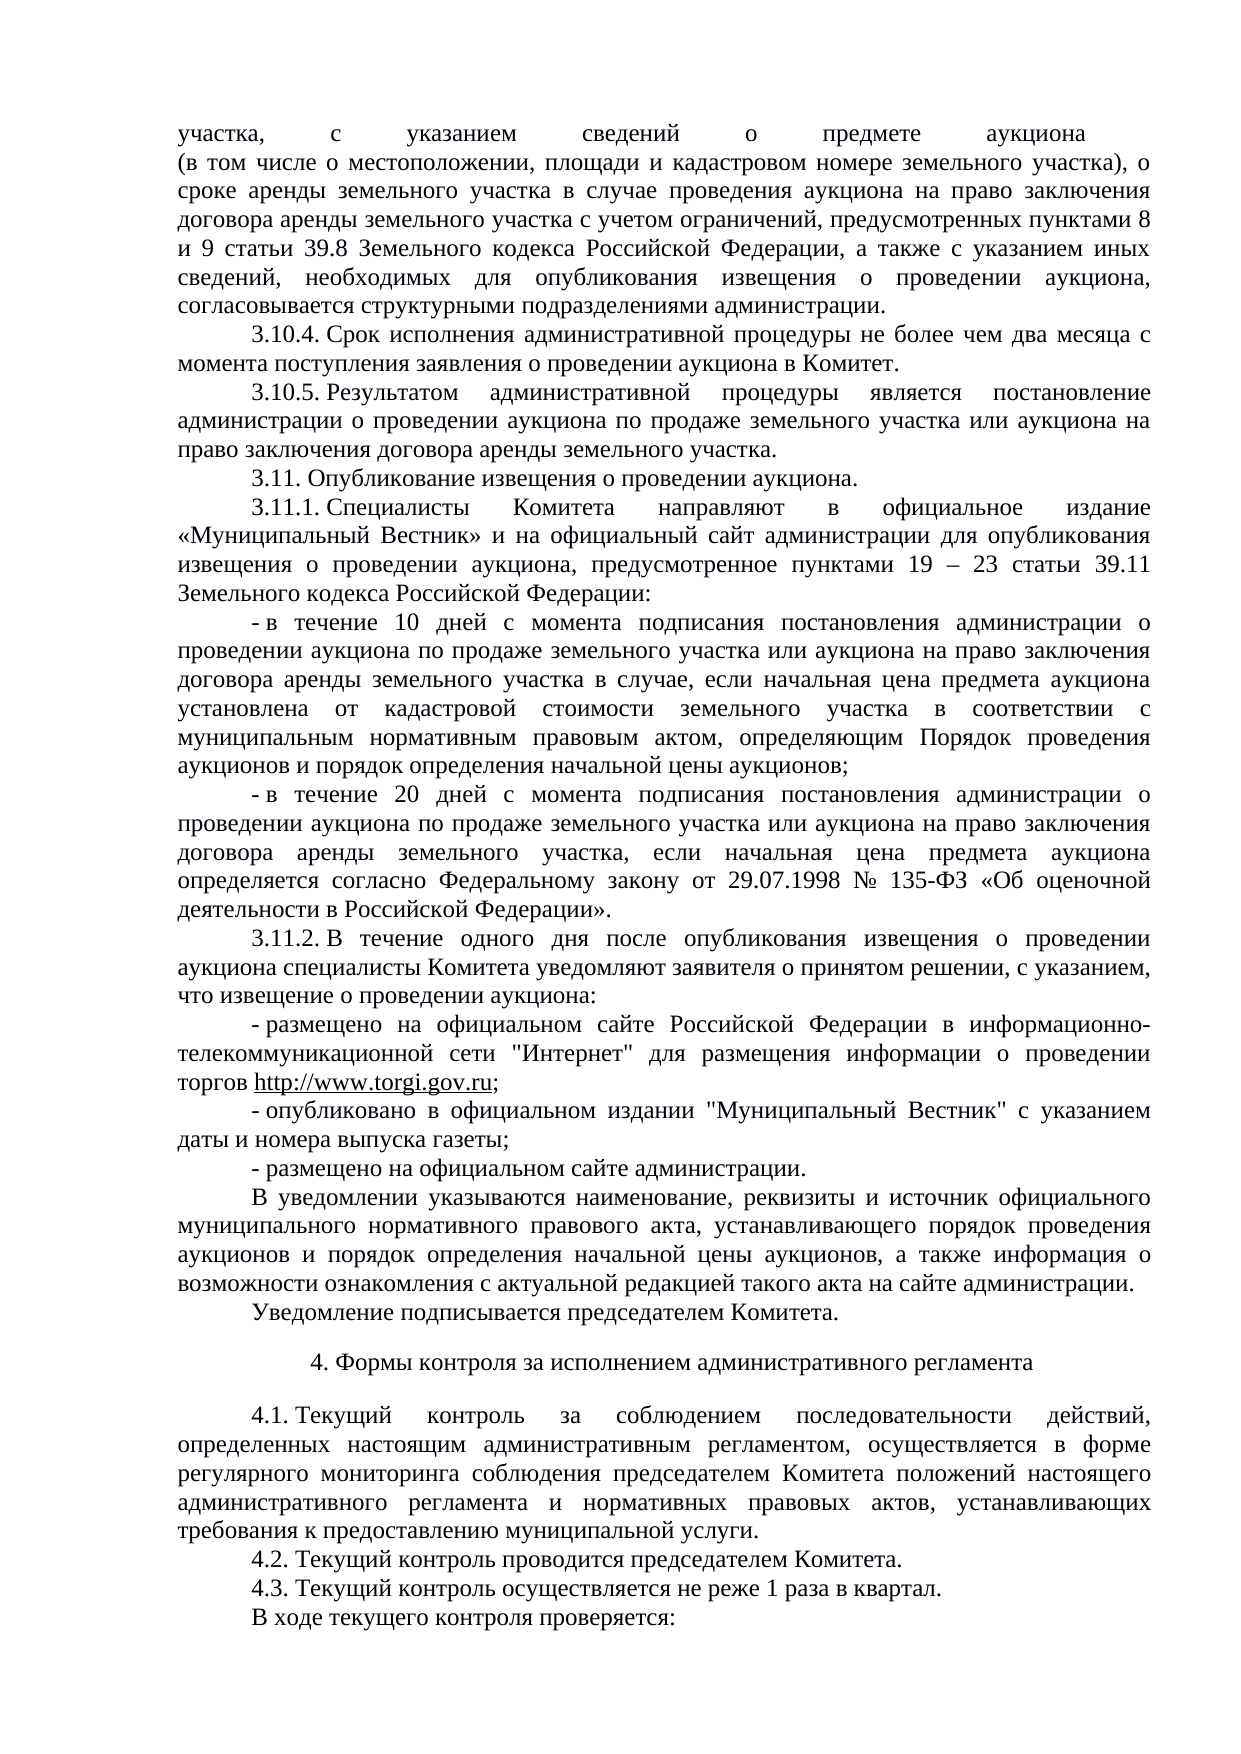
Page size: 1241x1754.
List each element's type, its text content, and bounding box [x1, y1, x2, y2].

text - размещено на официальном сайте Российской Федерации в информационно-телекоммуникационной сети "Интернет" для размещения информации о проведении торгов http://www.torgi.gov.ru; [177, 1009, 1152, 1096]
text 4.1. Текущий контроль за соблюдением последовательности действий, определенных настоящим административным регламентом, осуществляется в форме регулярного мониторинга соблюдения председателем Комитета положений настоящего административного регламента и нормативных правовых актов, устанавливающих требования к предоставлению муниципальной услуги. [177, 1401, 1152, 1544]
text - в течение 10 дней с момента подписания постановления администрации о проведении аукциона по продаже земельного участка или аукциона на право заключения договора аренды земельного участка в случае, если начальная цена предмета аукциона установлена от кадастровой стоимости земельного участка в соответствии с муниципальным нормативным правовым актом, определяющим Порядок проведения аукционов и порядок определения начальной цены аукционов; [177, 607, 1152, 779]
text 4.2. Текущий контроль проводится председателем Комитета. [177, 1544, 1152, 1573]
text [177, 118, 1152, 319]
text Уведомление подписывается председателем Комитета. [177, 1297, 1152, 1326]
text В ходе текущего контроля проверяется: [177, 1602, 1152, 1631]
text - опубликовано в официальном издании "Муниципальный Вестник" с указанием даты и номера выпуска газеты; [177, 1096, 1152, 1153]
text - в течение 20 дней с момента подписания постановления администрации о проведении аукциона по продаже земельного участка или аукциона на право заключения договора аренды земельного участка, если начальная цена предмета аукциона определяется согласно Федеральному закону от 29.07.1998 № 135-ФЗ «Об оценочной деятельности в Российской Федерации». [177, 779, 1152, 923]
text - размещено на официальном сайте администрации. [177, 1153, 1152, 1182]
text 3.10.5. Результатом административной процедуры является постановление администрации о проведении аукциона по продаже земельного участка или аукциона на право заключения договора аренды земельного участка. [177, 377, 1152, 463]
text 4.3. Текущий контроль осуществляется не реже 1 раза в квартал. [177, 1573, 1152, 1602]
text 3.11. Опубликование извещения о проведении аукциона. [177, 463, 1152, 492]
text 4. Формы контроля за исполнением административного регламента [192, 1351, 1152, 1376]
text 3.11.1. Специалисты Комитета направляют в официальное издание «Муниципальный Вестник» и на официальный сайт администрации для опубликования извещения о проведении аукциона, предусмотренное пунктами 19 – 23 статьи 39.11 Земельного кодекса Российской Федерации: [177, 492, 1152, 607]
text 3.10.4. Срок исполнения административной процедуры не более чем два месяца с момента поступления заявления о проведении аукциона в Комитет. [177, 319, 1152, 377]
text 3.11.2. В течение одного дня после опубликования извещения о проведении аукциона специалисты Комитета уведомляют заявителя о принятом решении, с указанием, что извещение о проведении аукциона: [177, 923, 1152, 1009]
text В уведомлении указываются наименование, реквизиты и источник официального муниципального нормативного правового акта, устанавливающего порядок проведения аукционов и порядок определения начальной цены аукционов, а также информация о возможности ознакомления с актуальной редакцией такого акта на сайте администрации. [177, 1182, 1152, 1297]
